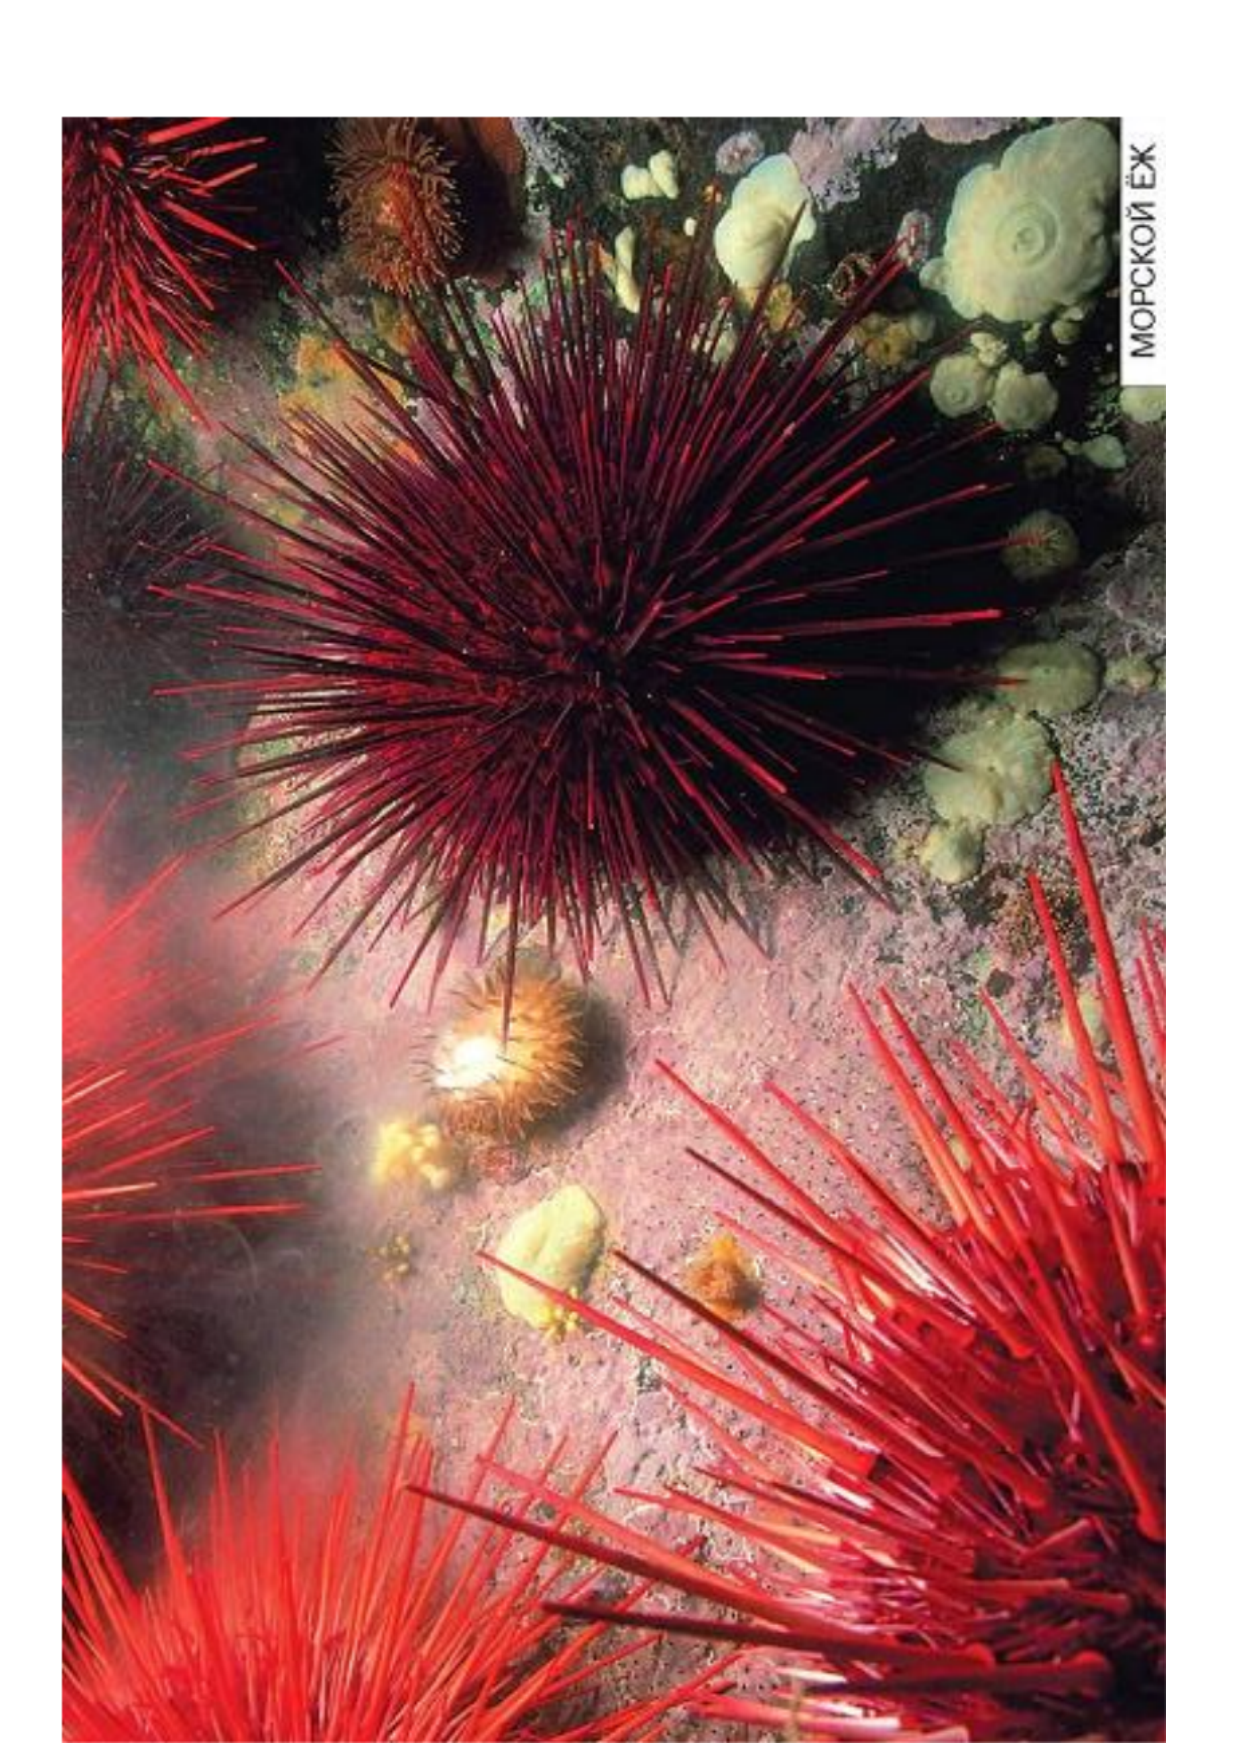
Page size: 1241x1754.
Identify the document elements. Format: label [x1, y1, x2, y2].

picture [63, 118, 1165, 1741]
